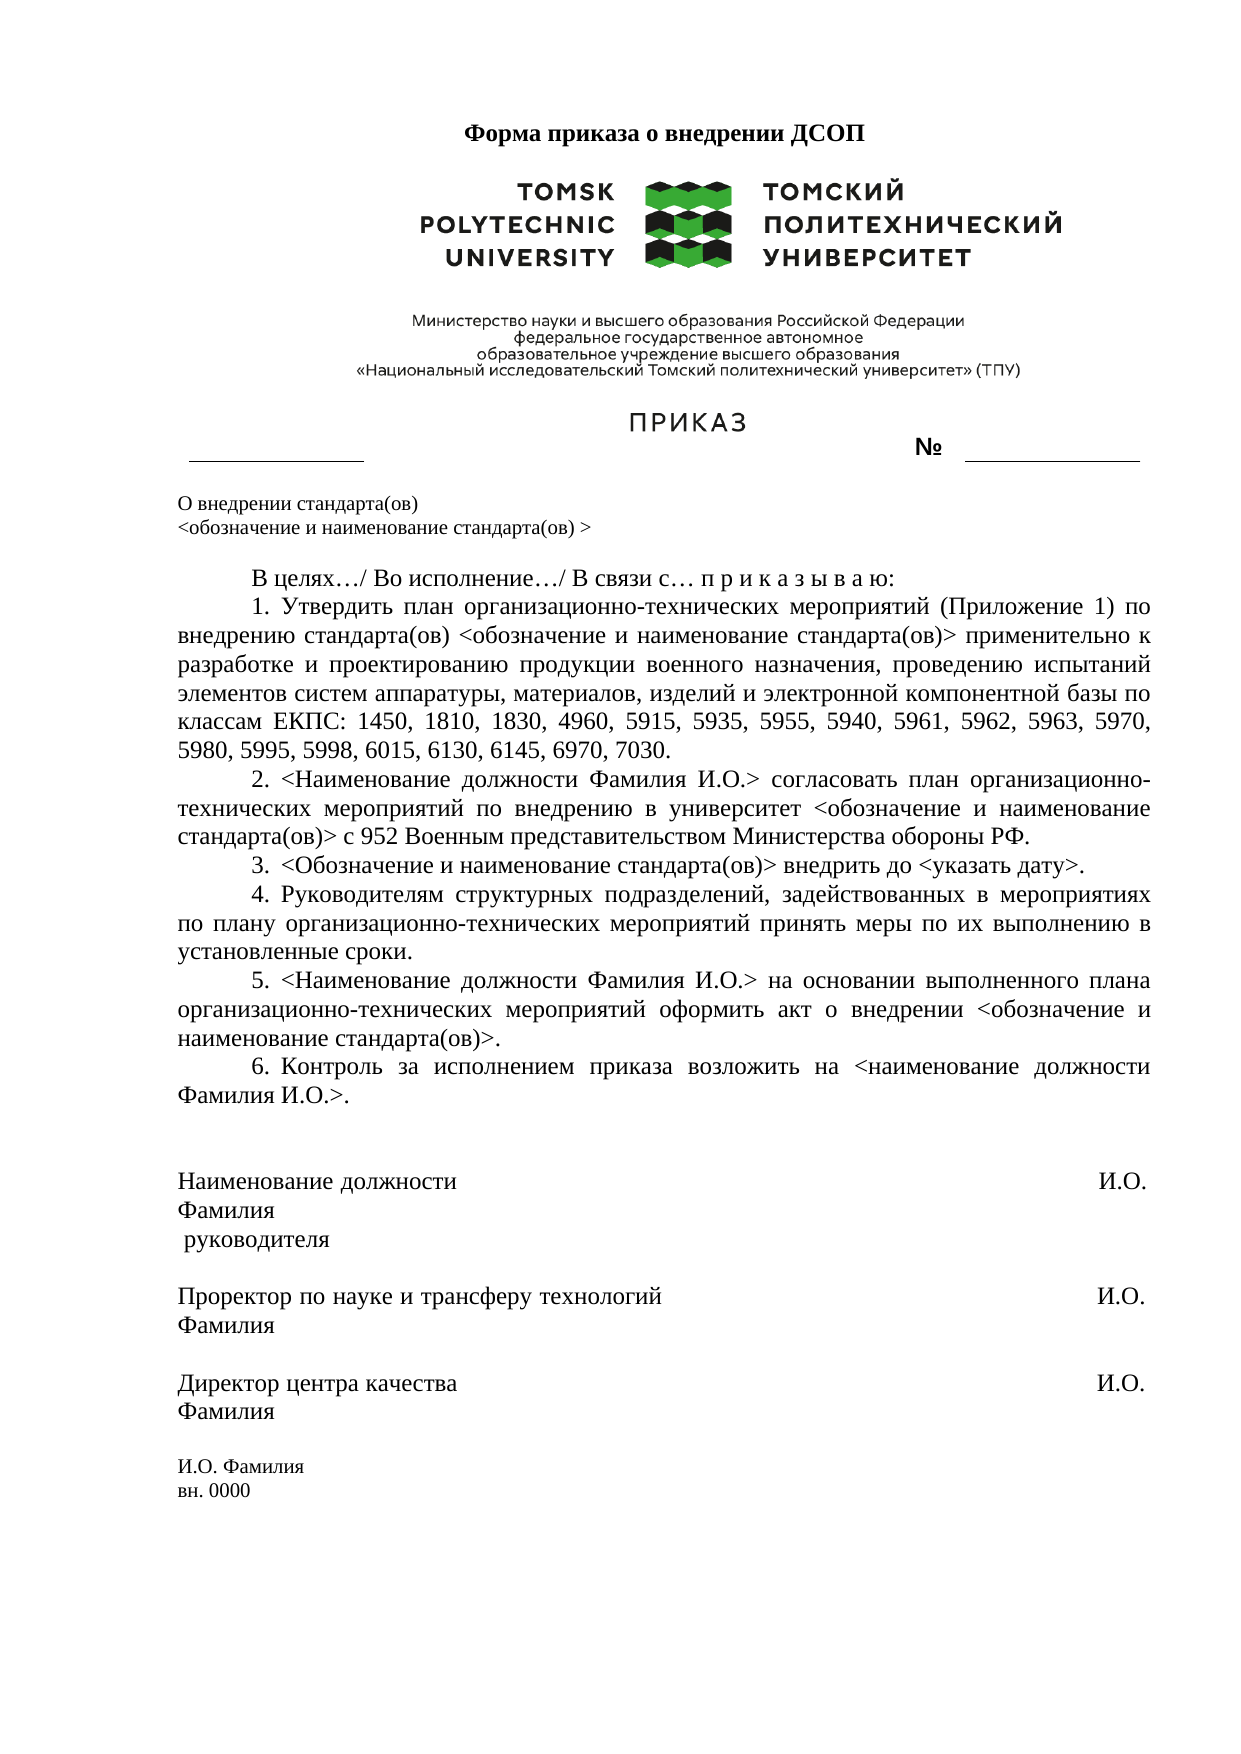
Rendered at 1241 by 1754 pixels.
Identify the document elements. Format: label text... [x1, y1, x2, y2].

text Форма приказа о внедрении ДСОП [177, 118, 1152, 147]
list <Наименование должности Фамилия И.О.> на основании выполненного плана организационно-технических мероприятий оформить акт о внедрении <обозначение и наименование стандарта(ов)>. [177, 965, 1152, 1051]
list Руководителям структурных подразделений, задействованных в мероприятиях по плану организационно-технических мероприятий принять меры по их выполнению в установленные сроки. [177, 879, 1152, 965]
picture [177, 171, 1152, 432]
text руководителя [177, 1224, 1152, 1253]
text <обозначение и наименование стандарта(ов) > [177, 514, 1152, 539]
text Директор центра качества И.О. Фамилия [177, 1368, 1152, 1425]
list Контроль за исполнением приказа возложить на <наименование должности Фамилия И.О.>. [177, 1051, 1152, 1109]
text вн. 0000 [177, 1478, 1152, 1502]
text Наименование должности И.О. Фамилия [177, 1166, 1152, 1224]
list <Наименование должности Фамилия И.О.> согласовать план организационно-технических мероприятий по внедрению в университет <обозначение и наименование стандарта(ов)> с 952 Военным представительством Министерства обороны РФ. [177, 764, 1152, 850]
text И.О. Фамилия [177, 1454, 1152, 1478]
table_header № [375, 432, 953, 462]
list Утвердить план организационно-технических мероприятий (Приложение 1) по внедрению стандарта(ов) <обозначение и наименование стандарта(ов)> применительно к разработке и проектированию продукции военного назначения, проведению испытаний элементов систем аппаратуры, материалов, изделий и электронной компонентной базы по классам ЕКПС: 1450, 1810, 1830, 4960, 5915, 5935, 5955, 5940, 5961, 5962, 5963, 5970, 5980, 5995, 5998, 6015, 6130, 6145, 6970, 7030. [177, 591, 1152, 764]
table_header [177, 432, 375, 462]
text В целях…/ Во исполнение…/ В связи с… п р и к а з ы в а ю: [177, 563, 1152, 591]
list <Обозначение и наименование стандарта(ов)> внедрить до <указать дату>. [177, 850, 1152, 879]
table_header [954, 432, 1152, 462]
text Проректор по науке и трансферу технологий И.О. Фамилия [177, 1281, 1152, 1339]
text О внедрении стандарта(ов) [177, 491, 1152, 514]
